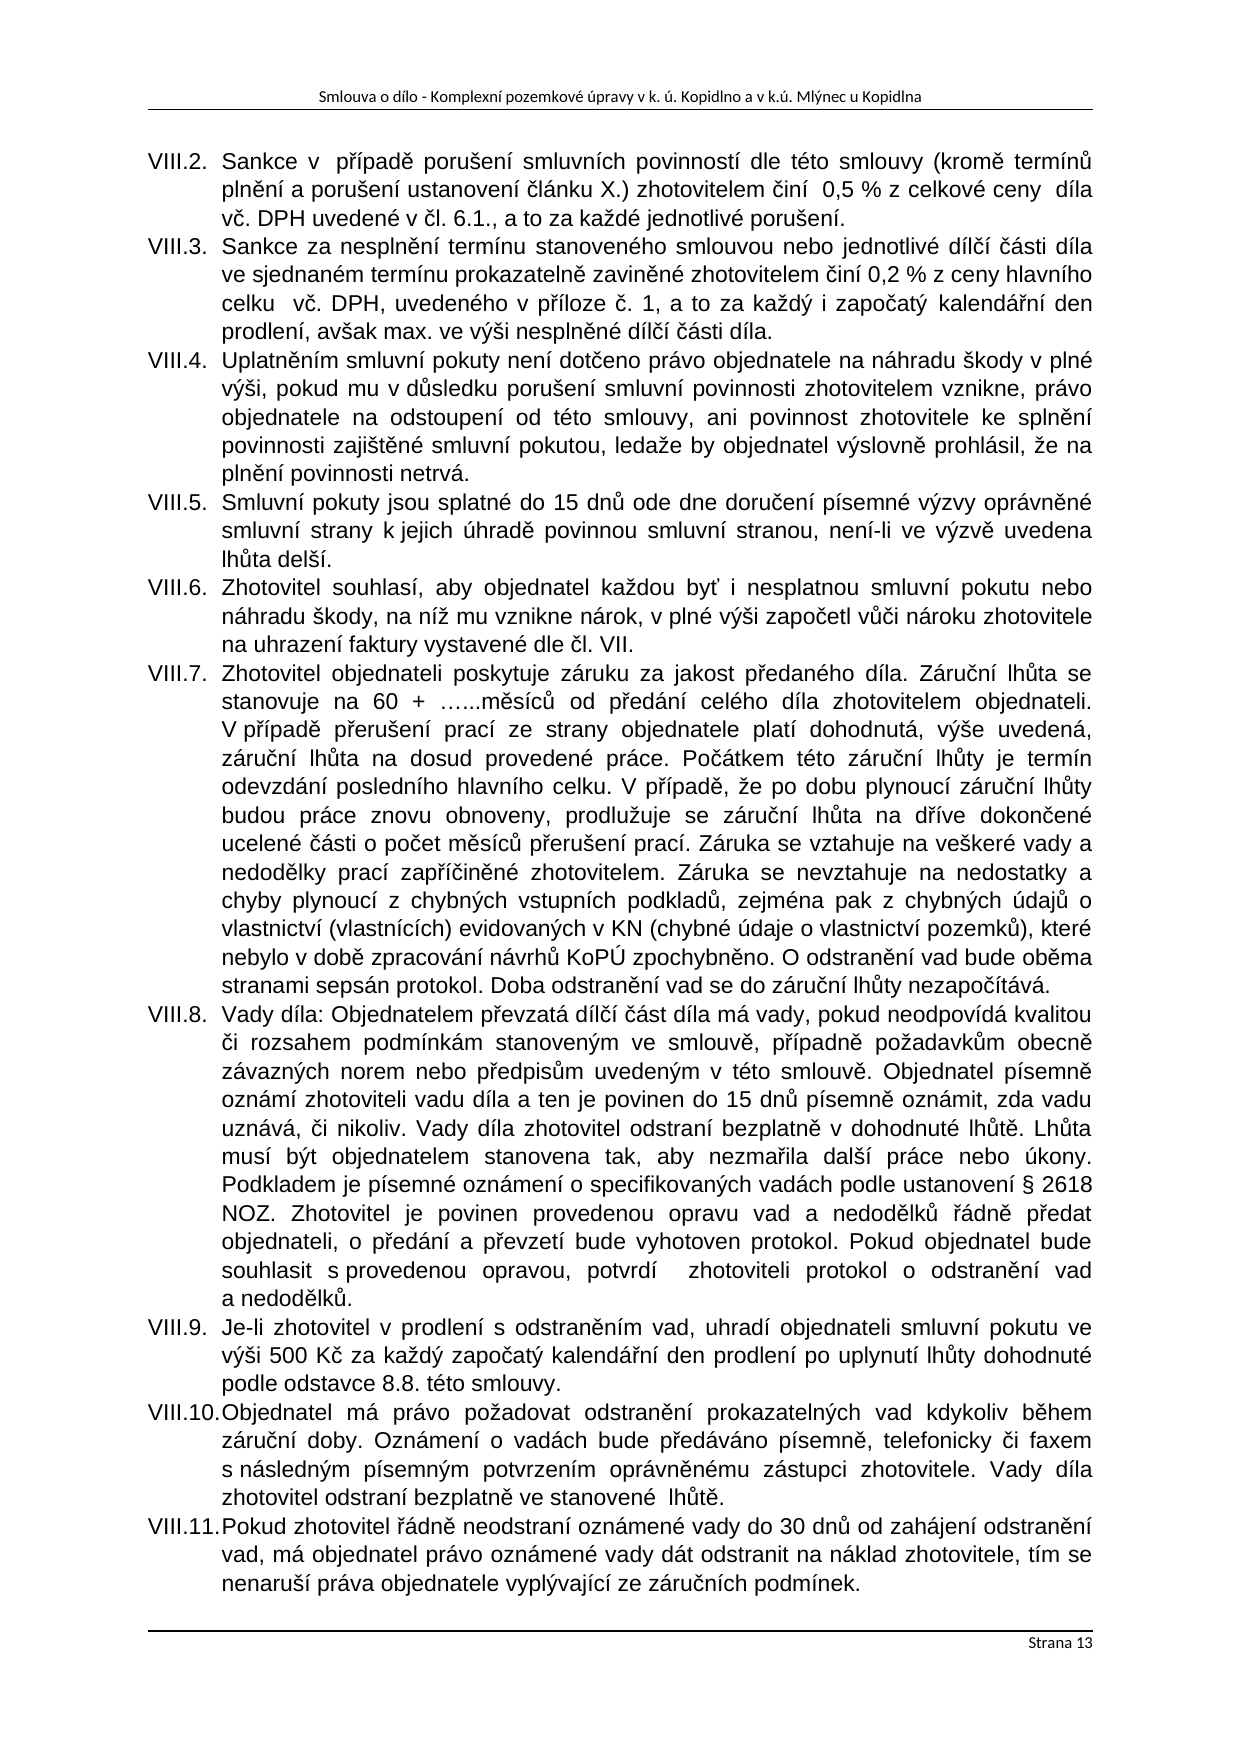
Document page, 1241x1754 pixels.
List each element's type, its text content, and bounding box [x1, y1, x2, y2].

list Objednatel má právo požadovat odstranění prokazatelných vad kdykoliv během záruční doby. Oznámení o vadách bude předáváno písemně, telefonicky či faxem s následným písemným potvrzením oprávněnému zástupci zhotovitele. Vady díla zhotovitel odstraní bezplatně ve stanovené lhůtě. [148, 1399, 1093, 1511]
list Pokud zhotovitel řádně neodstraní oznámené vady do 30 dnů od zahájení odstranění vad, má objednatel právo oznámené vady dát odstranit na náklad zhotovitele, tím se nenaruší práva objednatele vyplývající ze záručních podmínek. [148, 1513, 1093, 1596]
list Uplatněním smluvní pokuty není dotčeno právo objednatele na náhradu škody v plné výši, pokud mu v důsledku porušení smluvní povinnosti zhotovitelem vznikne, právo objednatele na odstoupení od této smlouvy, ani povinnost zhotovitele ke splnění povinnosti zajištěné smluvní pokutou, ledaže by objednatel výslovně prohlásil, že na plnění povinnosti netrvá. [148, 347, 1093, 487]
list Je-li zhotovitel v prodlení s odstraněním vad, uhradí objednateli smluvní pokutu ve výši 500 Kč za každý započatý kalendářní den prodlení po uplynutí lhůty dohodnuté podle odstavce 8.8. této smlouvy. [148, 1313, 1093, 1397]
list Vady díla: Objednatelem převzatá dílčí část díla má vady, pokud neodpovídá kvalitou či rozsahem podmínkám stanoveným ve smlouvě, případně požadavkům obecně závazných norem nebo předpisům uvedeným v této smlouvě. Objednatel písemně oznámí zhotoviteli vadu díla a ten je povinen do 15 dnů písemně oznámit, zda vadu uznává, či nikoliv. Vady díla zhotovitel odstraní bezplatně v dohodnuté lhůtě. Lhůta musí být objednatelem stanovena tak, aby nezmařila další práce nebo úkony. Podkladem je písemné oznámení o specifikovaných vadách podle ustanovení § 2618 NOZ. Zhotovitel je povinen provedenou opravu vad a nedodělků řádně předat objednateli, o předání a převzetí bude vyhotoven protokol. Pokud objednatel bude souhlasit s provedenou opravou, potvrdí zhotoviteli protokol o odstranění vad a nedodělků. [148, 1001, 1093, 1311]
list Zhotovitel objednateli poskytuje záruku za jakost předaného díla. Záruční lhůta se stanovuje na 60 + …...měsíců od předání celého díla zhotovitelem objednateli. V případě přerušení prací ze strany objednatele platí dohodnutá, výše uvedená, záruční lhůta na dosud provedené práce. Počátkem této záruční lhůty je termín odevzdání posledního hlavního celku. V případě, že po dobu plynoucí záruční lhůty budou práce znovu obnoveny, prodlužuje se záruční lhůta na dříve dokončené ucelené části o počet měsíců přerušení prací. Záruka se vztahuje na veškeré vady a nedodělky prací zapříčiněné zhotovitelem. Záruka se nevztahuje na nedostatky a chyby plynoucí z chybných vstupních podkladů, zejména pak z chybných údajů o vlastnictví (vlastnících) evidovaných v KN (chybné údaje o vlastnictví pozemků), které nebylo v době zpracování návrhů KoPÚ zpochybněno. O odstranění vad bude oběma stranami sepsán protokol. Doba odstranění vad se do záruční lhůty nezapočítává. [148, 659, 1093, 999]
list Sankce za nesplnění termínu stanoveného smlouvou nebo jednotlivé dílčí části díla ve sjednaném termínu prokazatelně zaviněné zhotovitelem činí 0,2 % z ceny hlavního celku vč. DPH, uvedeného v příloze č. 1, a to za každý i započatý kalendářní den prodlení, avšak max. ve výši nesplněné dílčí části díla. [148, 233, 1093, 344]
list Sankce v případě porušení smluvních povinností dle této smlouvy (kromě termínů plnění a porušení ustanovení článku X.) zhotovitelem činí 0,5 % z celkové ceny díla vč. DPH uvedené v čl. 6.1., a to za každé jednotlivé porušení. [148, 148, 1093, 231]
list Zhotovitel souhlasí, aby objednatel každou byť i nesplatnou smluvní pokutu nebo náhradu škody, na níž mu vznikne nárok, v plné výši započetl vůči nároku zhotovitele na uhrazení faktury vystavené dle čl. VII. [148, 574, 1093, 657]
list Smluvní pokuty jsou splatné do 15 dnů ode dne doručení písemné výzvy oprávněné smluvní strany k jejich úhradě povinnou smluvní stranou, není-li ve výzvě uvedena lhůta delší. [148, 489, 1093, 572]
